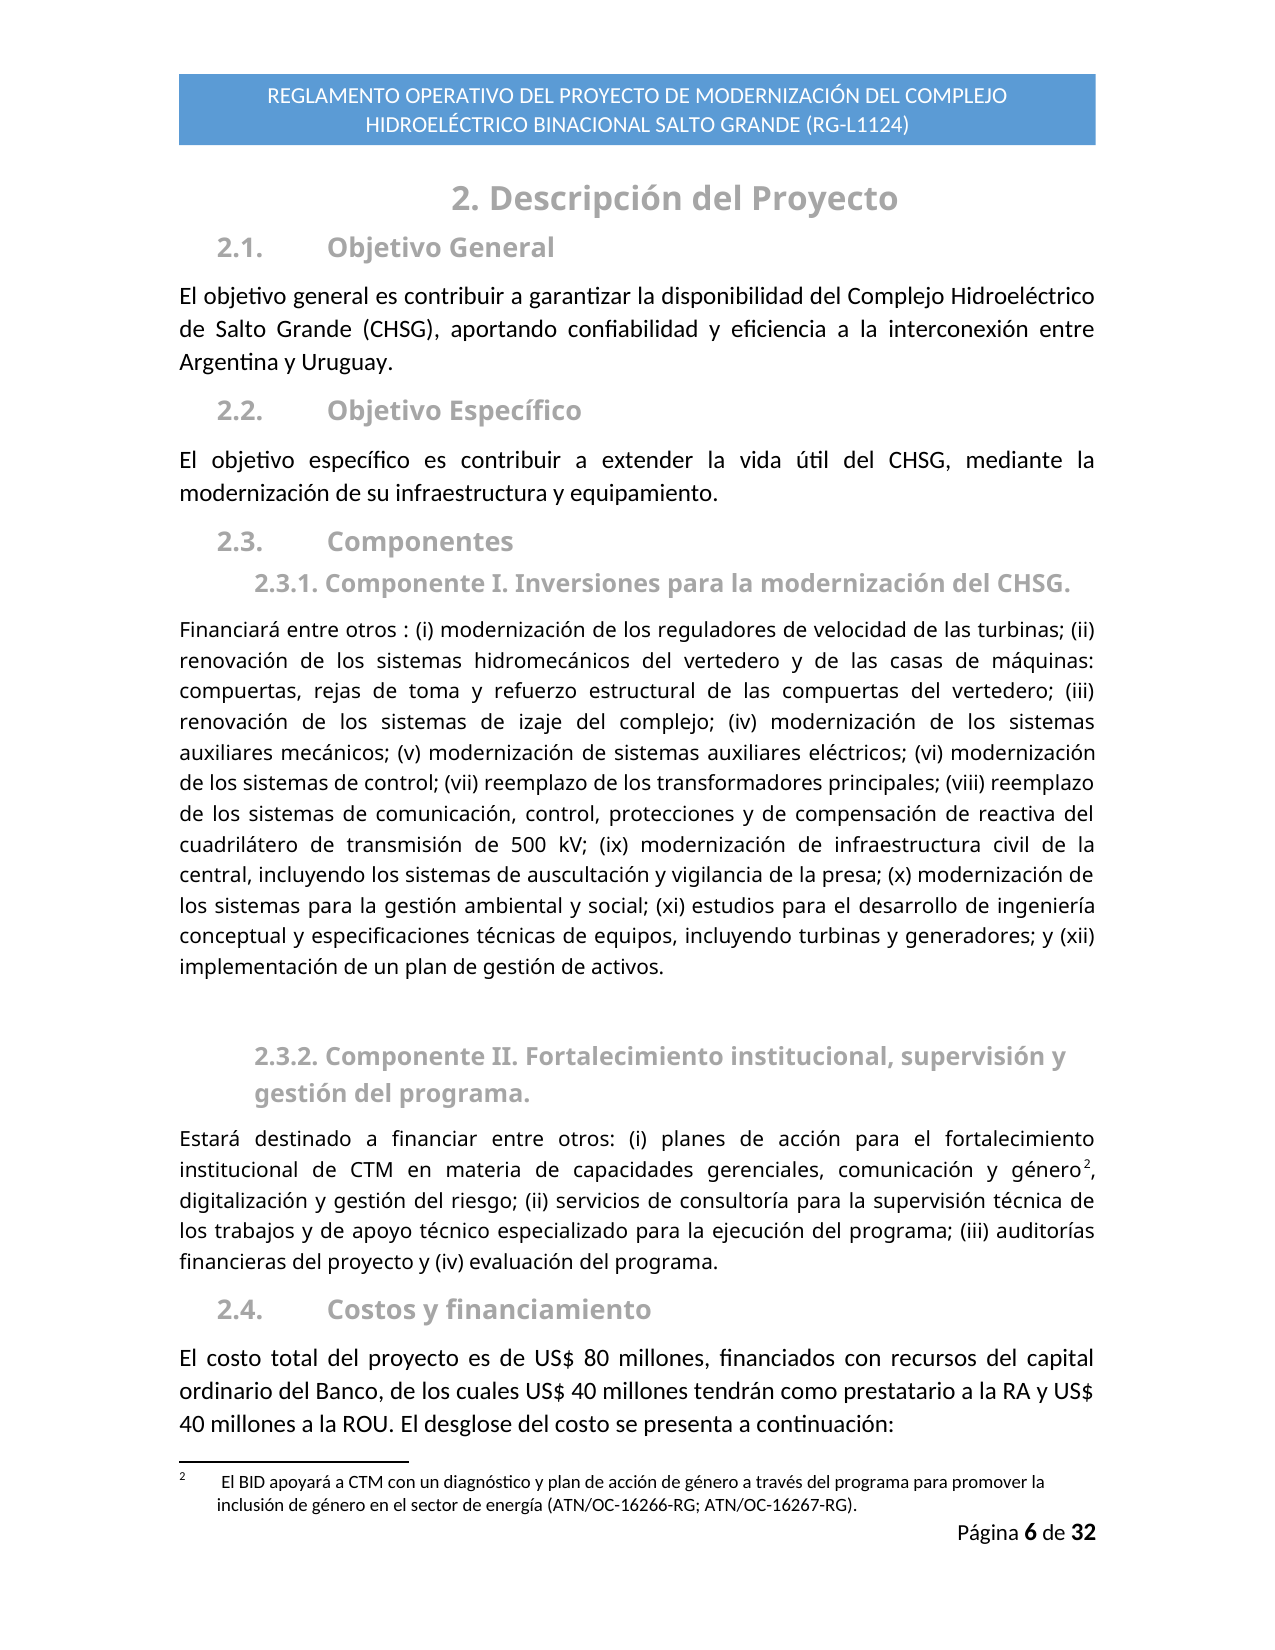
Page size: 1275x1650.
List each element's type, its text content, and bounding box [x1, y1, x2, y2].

text El costo total del proyecto es de US$ 80 millones, financiados con recursos del capital ordinario del Banco, de los cuales US$ 40 millones tendrán como prestatario a la RA y US$ 40 millones a la ROU. El desglose del costo se presenta a continuación: [179, 1342, 1096, 1439]
subtitle 2.3.2. Componente II. Fortalecimiento institucional, supervisión y gestión del programa. [254, 1038, 1096, 1109]
text El objetivo general es contribuir a garantizar la disponibilidad del Complejo Hidroeléctrico de Salto Grande (CHSG), aportando confiabilidad y eficiencia a la interconexión entre Argentina y Uruguay. [179, 280, 1096, 377]
subtitle 2.3.1. Componente I. Inversiones para la modernización del CHSG. [254, 566, 1096, 600]
text Financiará entre otros : (i) modernización de los reguladores de velocidad de las turbinas; (ii) renovación de los sistemas hidromecánicos del vertedero y de las casas de máquinas: compuertas, rejas de toma y refuerzo estructural de las compuertas del vertedero; (iii) renovación de los sistemas de izaje del complejo; (iv) modernización de los sistemas auxiliares mecánicos; (v) modernización de sistemas auxiliares eléctricos; (vi) modernización de los sistemas de control; (vii) reemplazo de los transformadores principales; (viii) reemplazo de los sistemas de comunicación, control, protecciones y de compensación de reactiva del cuadrilátero de transmisión de 500 kV; (ix) modernización de infraestructura civil de la central, incluyendo los sistemas de auscultación y vigilancia de la presa; (x) modernización de los sistemas para la gestión ambiental y social; (xi) estudios para el desarrollo de ingeniería conceptual y especificaciones técnicas de equipos, incluyendo turbinas y generadores; y (xii) implementación de un plan de gestión de activos. [179, 615, 1096, 981]
subtitle Costos y financiamiento [217, 1290, 1096, 1327]
text El objetivo específico es contribuir a extender la vida útil del CHSG, mediante la modernización de su infraestructura y equipamiento. [179, 444, 1096, 507]
text Estará destinado a financiar entre otros: (i) planes de acción para el fortalecimiento institucional de CTM en materia de capacidades gerenciales, comunicación y género, digitalización y gestión del riesgo; (ii) servicios de consultoría para la supervisión técnica de los trabajos y de apoyo técnico especializado para la ejecución del programa; (iii) auditorías financieras del proyecto y (iv) evaluación del programa. [179, 1124, 1096, 1275]
subtitle Descripción del Proyecto [254, 146, 1096, 220]
subtitle Componentes [217, 522, 1096, 559]
subtitle Objetivo General [217, 228, 1096, 265]
subtitle Objetivo Específico [217, 392, 1096, 428]
